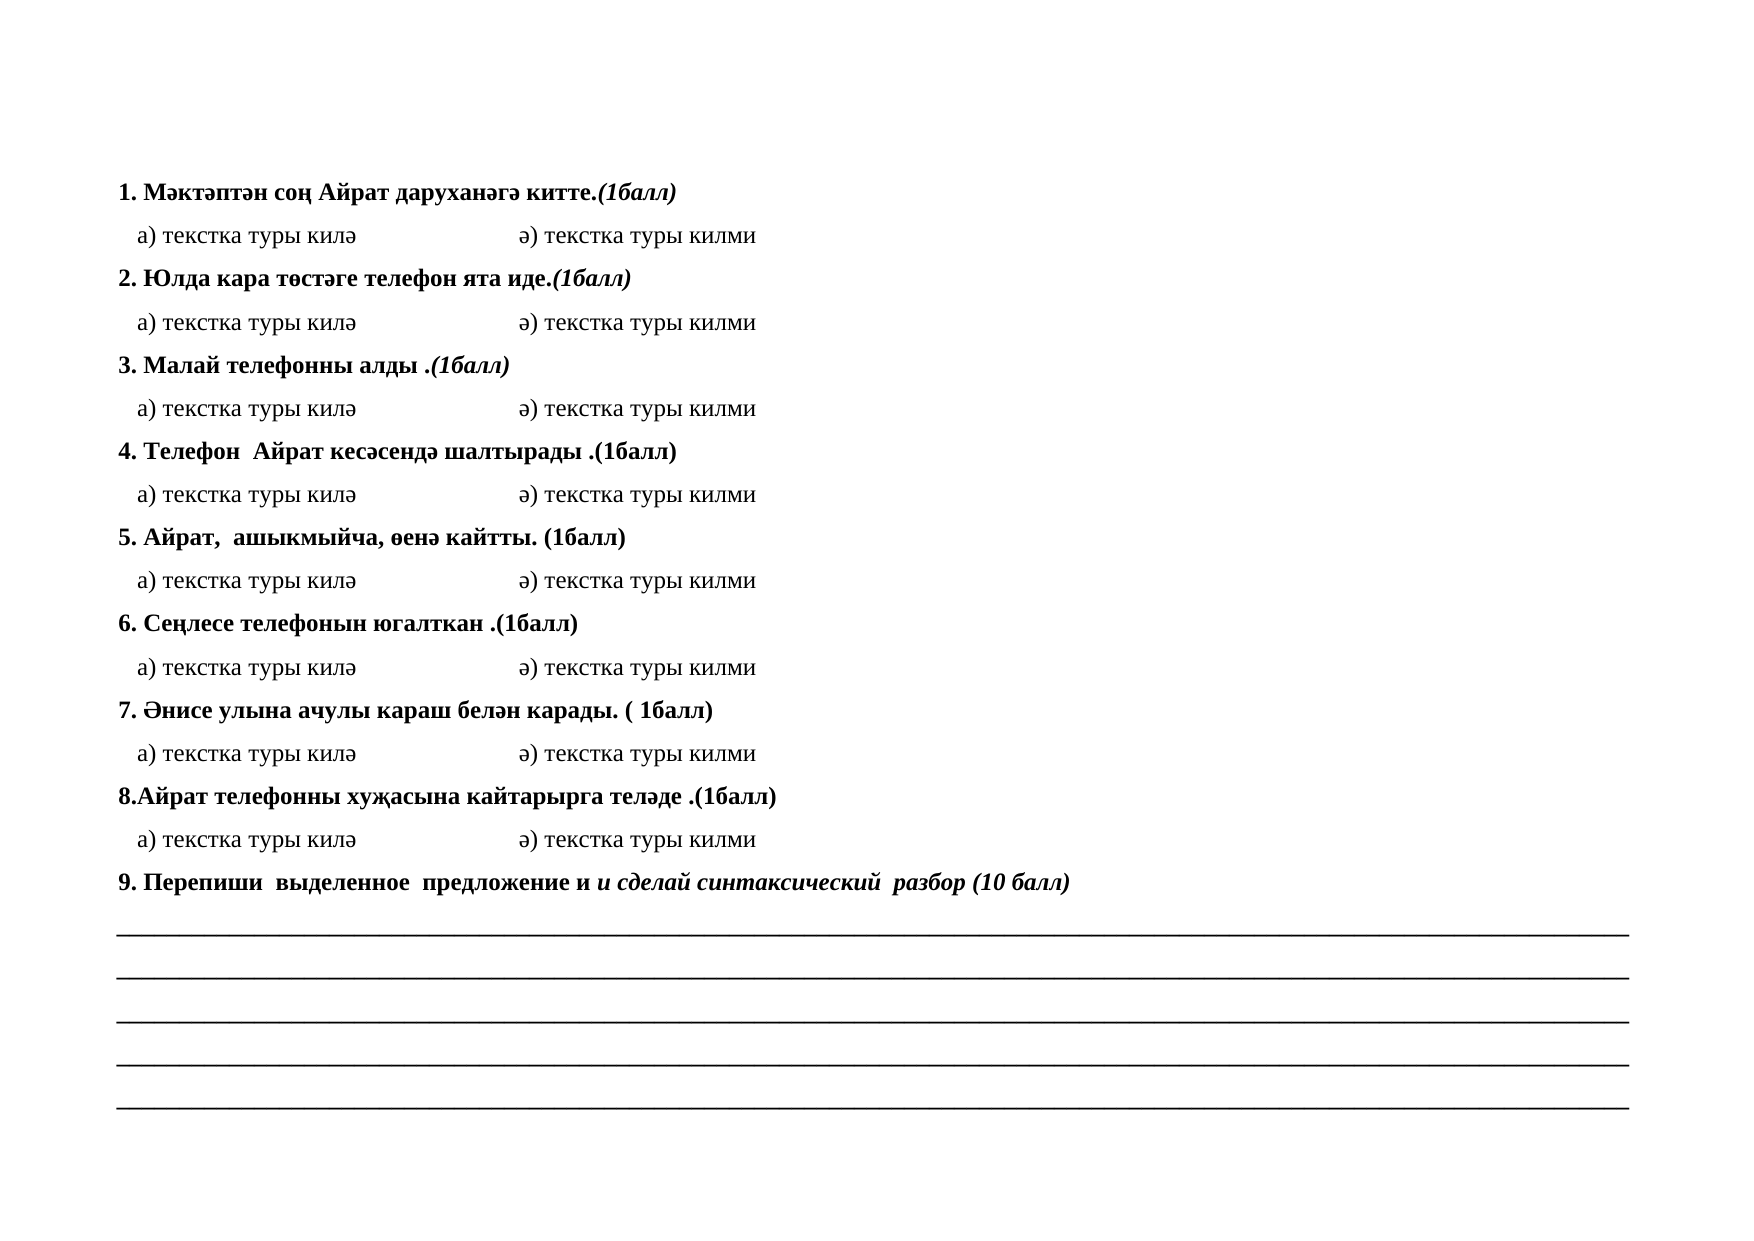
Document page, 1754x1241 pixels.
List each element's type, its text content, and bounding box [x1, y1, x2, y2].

text а) текстка туры килә ә) текстка туры килми [118, 393, 1636, 422]
text 9. Перепиши выделенное предложение и и сделай синтаксический разбор (10 балл) [118, 867, 1636, 896]
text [118, 910, 1636, 1112]
text 4. Телефон Айрат кесәсендә шалтырады .(1балл) [118, 436, 1636, 465]
text 2. Юлда кара төстәге телефон ята иде.(1балл) [118, 263, 1636, 292]
text 3. Малай телефонны алды .(1балл) [118, 350, 1636, 378]
text а) текстка туры килә ә) текстка туры килми [118, 652, 1636, 680]
text 7. Әнисе улына ачулы караш белән карады. ( 1балл) [118, 695, 1636, 723]
text а) текстка туры килә ә) текстка туры килми [118, 479, 1636, 508]
text а) текстка туры килә ә) текстка туры килми [118, 307, 1636, 335]
text 6. Сеңлесе телефонын югалткан .(1балл) [118, 608, 1636, 637]
text а) текстка туры килә ә) текстка туры килми [118, 738, 1636, 767]
text 1. Мәктәптән соң Айрат даруханәгә китте.(1балл) [118, 177, 1636, 206]
text а) текстка туры килә ә) текстка туры килми [118, 220, 1636, 249]
text а) текстка туры килә ә) текстка туры килми [118, 824, 1636, 853]
text а) текстка туры килә ә) текстка туры килми [118, 565, 1636, 594]
text 8.Айрат телефонны хуҗасына кайтарырга теләде .(1балл) [118, 781, 1636, 810]
text 5. Айрат, ашыкмыйча, өенә кайтты. (1балл) [118, 522, 1636, 551]
